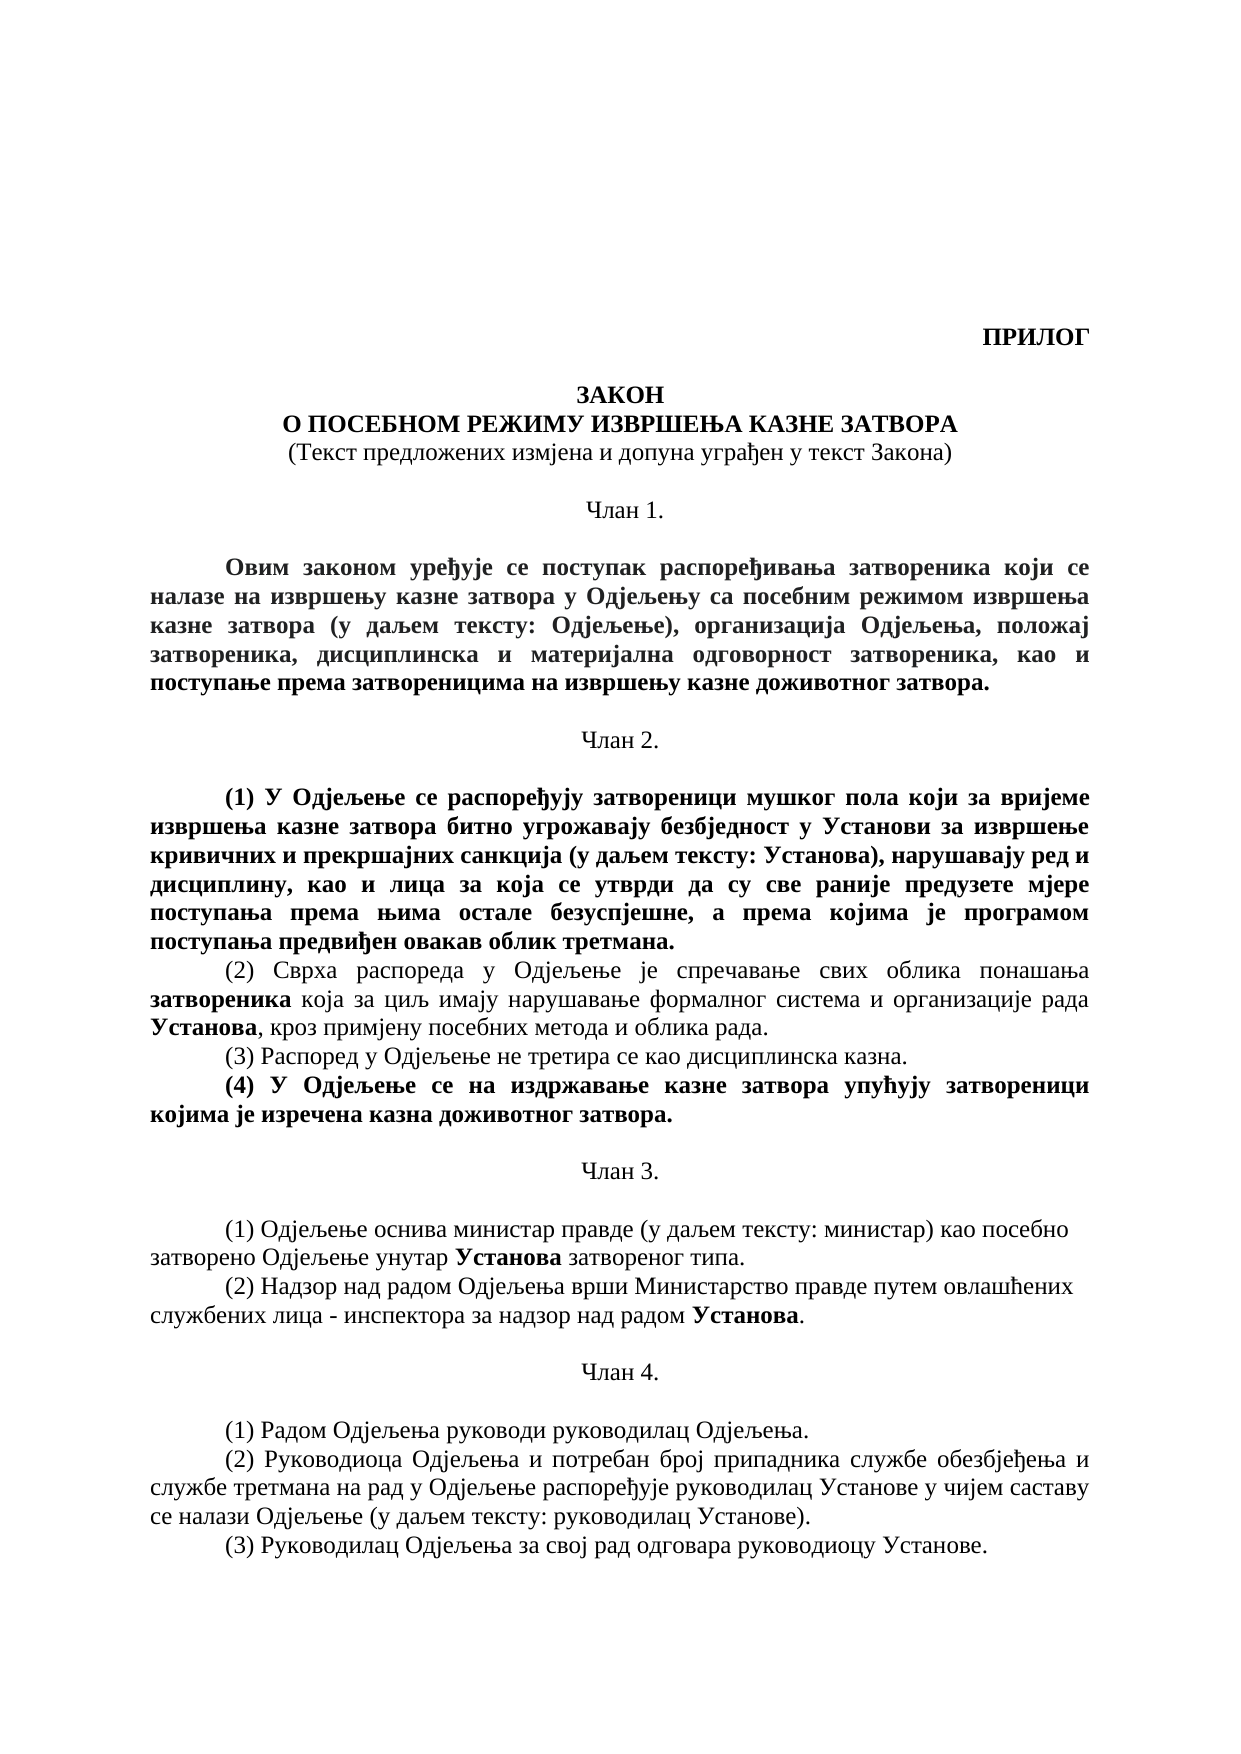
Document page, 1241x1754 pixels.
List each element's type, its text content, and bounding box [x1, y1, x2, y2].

text Члан 2. [150, 725, 1090, 754]
text О ПОСЕБНОМ РЕЖИМУ ИЗВРШЕЊА КАЗНЕ ЗАТВОРА [150, 409, 1090, 437]
text (1) У Одјељење се распоређују затвореници мушког пола који за вријеме извршења казне затвора битно угрожавају безбједност у Установи за извршење кривичних и прекршајних санкција (у даљем тексту: Установа), нарушавају ред и дисциплину, као и лица за која се утврди да су све раније предузете мјере поступања према њима остале безуспјешне, а према којима је програмом поступања предвиђен овакав облик третмана. [150, 782, 1090, 955]
text Овим законом уређује се поступак распоређивања затвореника који се налазе на извршењу казне затвора у Одјељењу са посебним режимом извршења казне затвора (у даљем тексту: Одјељење), организација Одјељења, положај затвореника, дисциплинска и материјална одговорност затвореника, као и поступање према затвореницима на извршењу казне доживотног затвора. [150, 552, 1090, 696]
text (2) Руководиоца Одјељења и потребан број припадника службе обезбјеђења и службе третмана на рад у Одјељење распоређује руководилац Установе у чијем саставу се налази Одјељење (у даљем тексту: руководилац Установе). [150, 1444, 1090, 1530]
text Члан 4. [150, 1357, 1090, 1386]
text (2) Сврха распореда у Одјељење је спречавање свих облика понашања затвореника која за циљ имају нарушавање формалног система и организације рада Установа, кроз примјену посебних метода и облика рада. [150, 955, 1090, 1041]
text (Текст предложених измјена и допуна уграђен у текст Закона) [150, 437, 1090, 466]
text Члан 1. [150, 495, 1090, 524]
text ЗАКОН [150, 380, 1090, 409]
text (4) У Одјељење се на издржавање казне затвора упућују затвореници којима је изречена казна доживотног затвора. [150, 1070, 1090, 1127]
text (3) Руководилац Одјељења за свој рад одговара руководиоцу Установе. [150, 1530, 1090, 1559]
text (3) Распоред у Одјељење не третира се као дисциплинска казна. [150, 1041, 1090, 1070]
text (1) Радом Одјељења руководи руководилац Одјељења. [150, 1415, 1090, 1444]
text (2) Надзор над радом Одјељења врши Министарство правде путем овлашћених службених лица - инспектора за надзор над радом Установа. [150, 1271, 1090, 1329]
text ПРИЛОГ [150, 322, 1090, 351]
text (1) Одјељење оснива министар правде (у даљем тексту: министар) као посебно затворено Одјељење унутар Установа затвореног типа. [150, 1214, 1090, 1271]
text Члан 3. [150, 1156, 1090, 1185]
